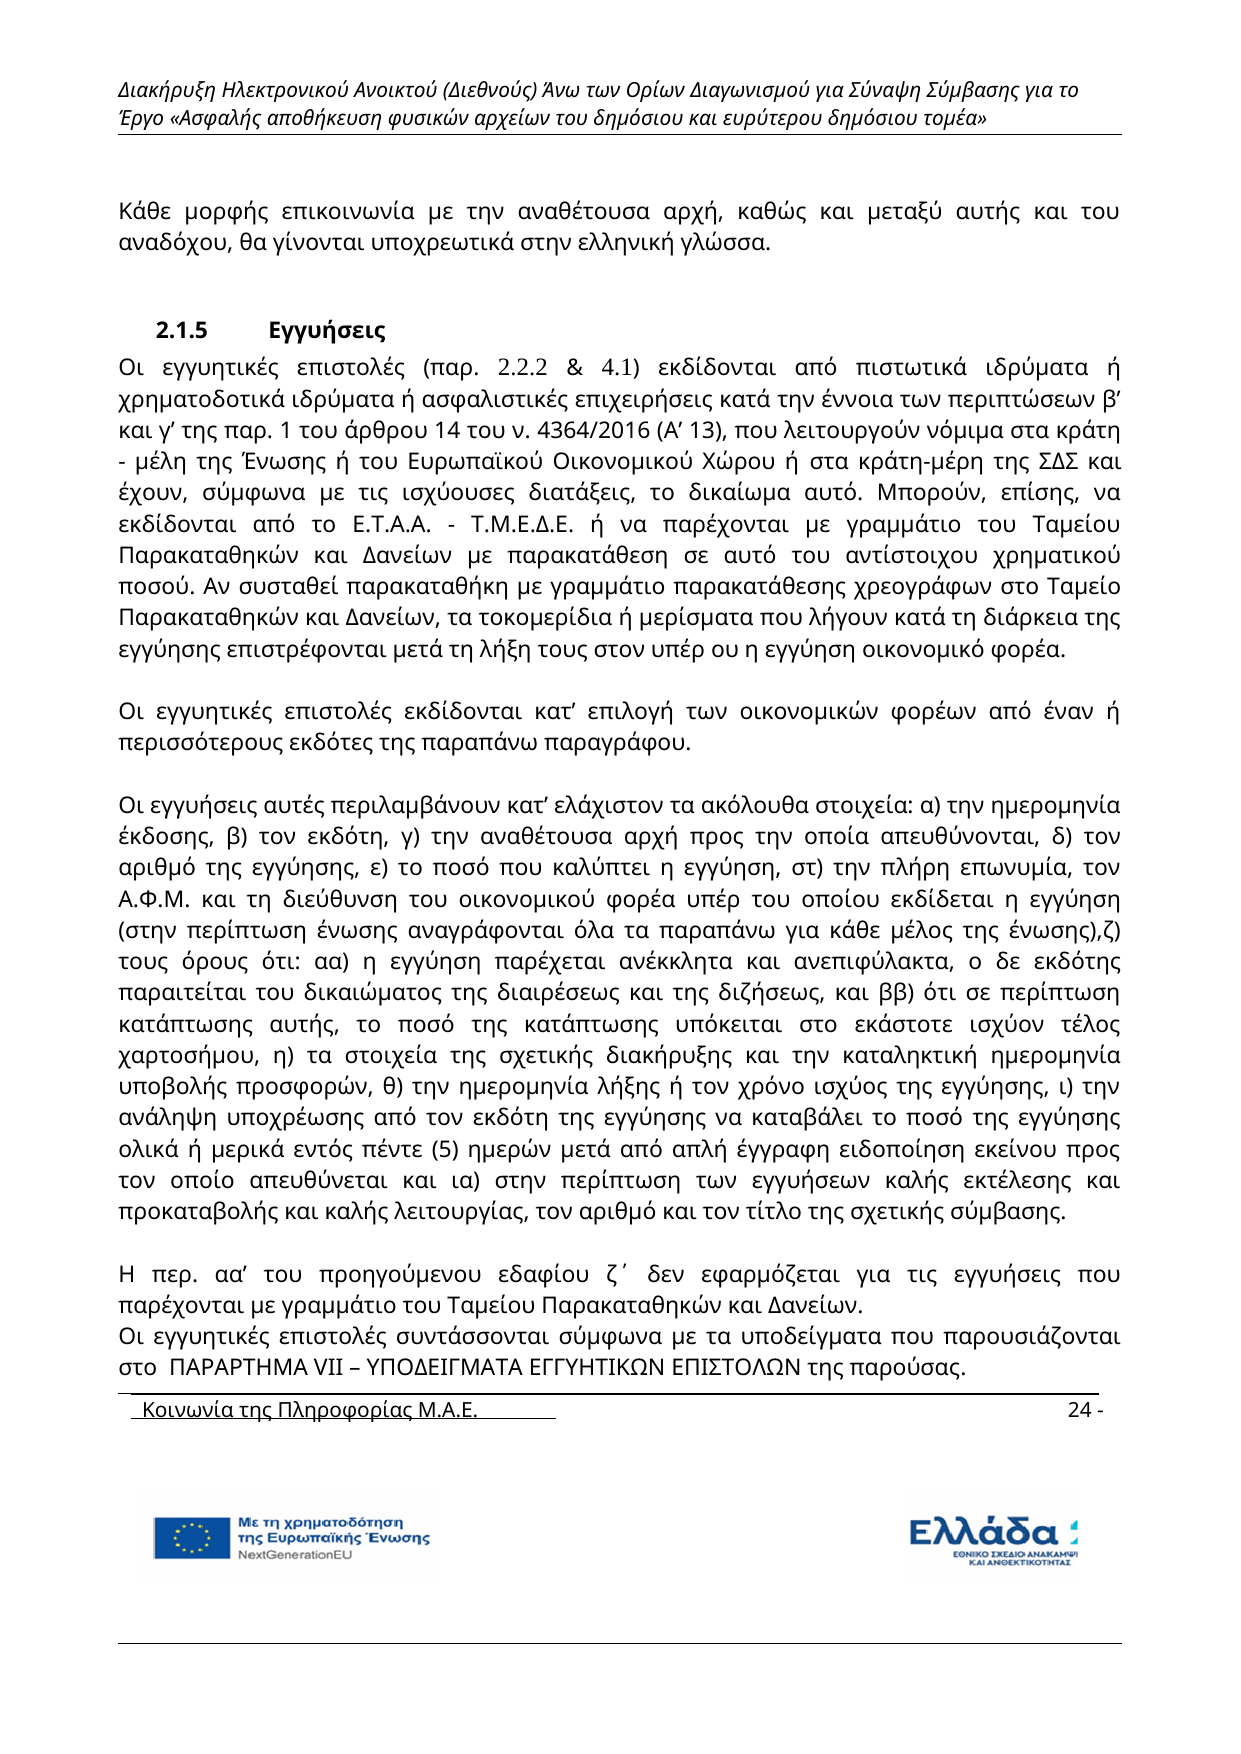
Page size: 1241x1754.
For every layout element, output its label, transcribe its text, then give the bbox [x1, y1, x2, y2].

text Οι εγγυητικές επιστολές συντάσσονται σύμφωνα με τα υποδείγματα που παρουσιάζονται στο ΠΑΡΑΡΤΗΜΑ VII – ΥΠΟΔΕΙΓΜΑΤΑ ΕΓΓΥΗΤΙΚΩΝ ΕΠΙΣΤΟΛΩΝ της παρούσας. [118, 1320, 1122, 1382]
text Οι εγγυητικές επιστολές εκδίδονται κατ’ επιλογή των οικονομικών φορέων από έναν ή περισσότερους εκδότες της παραπάνω παραγράφου. [118, 695, 1122, 757]
picture [130, 1487, 1078, 1628]
text Κάθε μορφής επικοινωνία με την αναθέτουσα αρχή, καθώς και μεταξύ αυτής και του αναδόχου, θα γίνονται υποχρεωτικά στην ελληνική γλώσσα. [118, 195, 1122, 257]
text Οι εγγυήσεις αυτές περιλαμβάνουν κατ’ ελάχιστον τα ακόλουθα στοιχεία: α) την ημερομηνία έκδοσης, β) τον εκδότη, γ) την αναθέτουσα αρχή προς την οποία απευθύνονται, δ) τον αριθμό της εγγύησης, ε) το ποσό που καλύπτει η εγγύηση, στ) την πλήρη επωνυμία, τον Α.Φ.Μ. και τη διεύθυνση του οικονομικού φορέα υπέρ του οποίου εκδίδεται η εγγύηση (στην περίπτωση ένωσης αναγράφονται όλα τα παραπάνω για κάθε μέλος της ένωσης),ζ) τους όρους ότι: αα) η εγγύηση παρέχεται ανέκκλητα και ανεπιφύλακτα, ο δε εκδότης παραιτείται του δικαιώματος της διαιρέσεως και της διζήσεως, και ββ) ότι σε περίπτωση κατάπτωσης αυτής, το ποσό της κατάπτωσης υπόκειται στο εκάστοτε ισχύον τέλος χαρτοσήμου, η) τα στοιχεία της σχετικής διακήρυξης και την καταληκτική ημερομηνία υποβολής προσφορών, θ) την ημερομηνία λήξης ή τον χρόνο ισχύος της εγγύησης, ι) την ανάληψη υποχρέωσης από τον εκδότη της εγγύησης να καταβάλει το ποσό της εγγύησης ολικά ή μερικά εντός πέντε (5) ημερών μετά από απλή έγγραφη ειδοποίηση εκείνου προς τον οποίο απευθύνεται και ια) στην περίπτωση των εγγυήσεων καλής εκτέλεσης και προκαταβολής και καλής λειτουργίας, τον αριθμό και τον τίτλο της σχετικής σύμβασης. [118, 789, 1122, 1226]
text Η περ. αα’ του προηγούμενου εδαφίου ζ΄ δεν εφαρμόζεται για τις εγγυήσεις που παρέχονται με γραμμάτιο του Ταμείου Παρακαταθηκών και Δανείων. [118, 1257, 1122, 1320]
subtitle 2.1.5 Εγγυήσεις [156, 314, 1122, 345]
text Οι εγγυητικές επιστολές (παρ. 2.2.2 & 4.1) εκδίδονται από πιστωτικά ιδρύματα ή χρηματοδοτικά ιδρύματα ή ασφαλιστικές επιχειρήσεις κατά την έννοια των περιπτώσεων β’ και γ’ της παρ. 1 του άρθρου 14 του ν. 4364/2016 (Α’ 13), που λειτουργούν νόμιμα στα κράτη - μέλη της Ένωσης ή του Ευρωπαϊκού Οικονομικού Χώρου ή στα κράτη-μέρη της ΣΔΣ και έχουν, σύμφωνα με τις ισχύουσες διατάξεις, το δικαίωμα αυτό. Μπορούν, επίσης, να εκδίδονται από το Ε.Τ.Α.Α. - Τ.Μ.Ε.Δ.Ε. ή να παρέχονται με γραμμάτιο του Ταμείου Παρακαταθηκών και Δανείων με παρακατάθεση σε αυτό του αντίστοιχου χρηματικού ποσού. Αν συσταθεί παρακαταθήκη με γραμμάτιο παρακατάθεσης χρεογράφων στο Ταμείο Παρακαταθηκών και Δανείων, τα τοκομερίδια ή μερίσματα που λήγουν κατά τη διάρκεια της εγγύησης επιστρέφονται μετά τη λήξη τους στον υπέρ ου η εγγύηση οικονομικό φορέα. [118, 351, 1122, 664]
